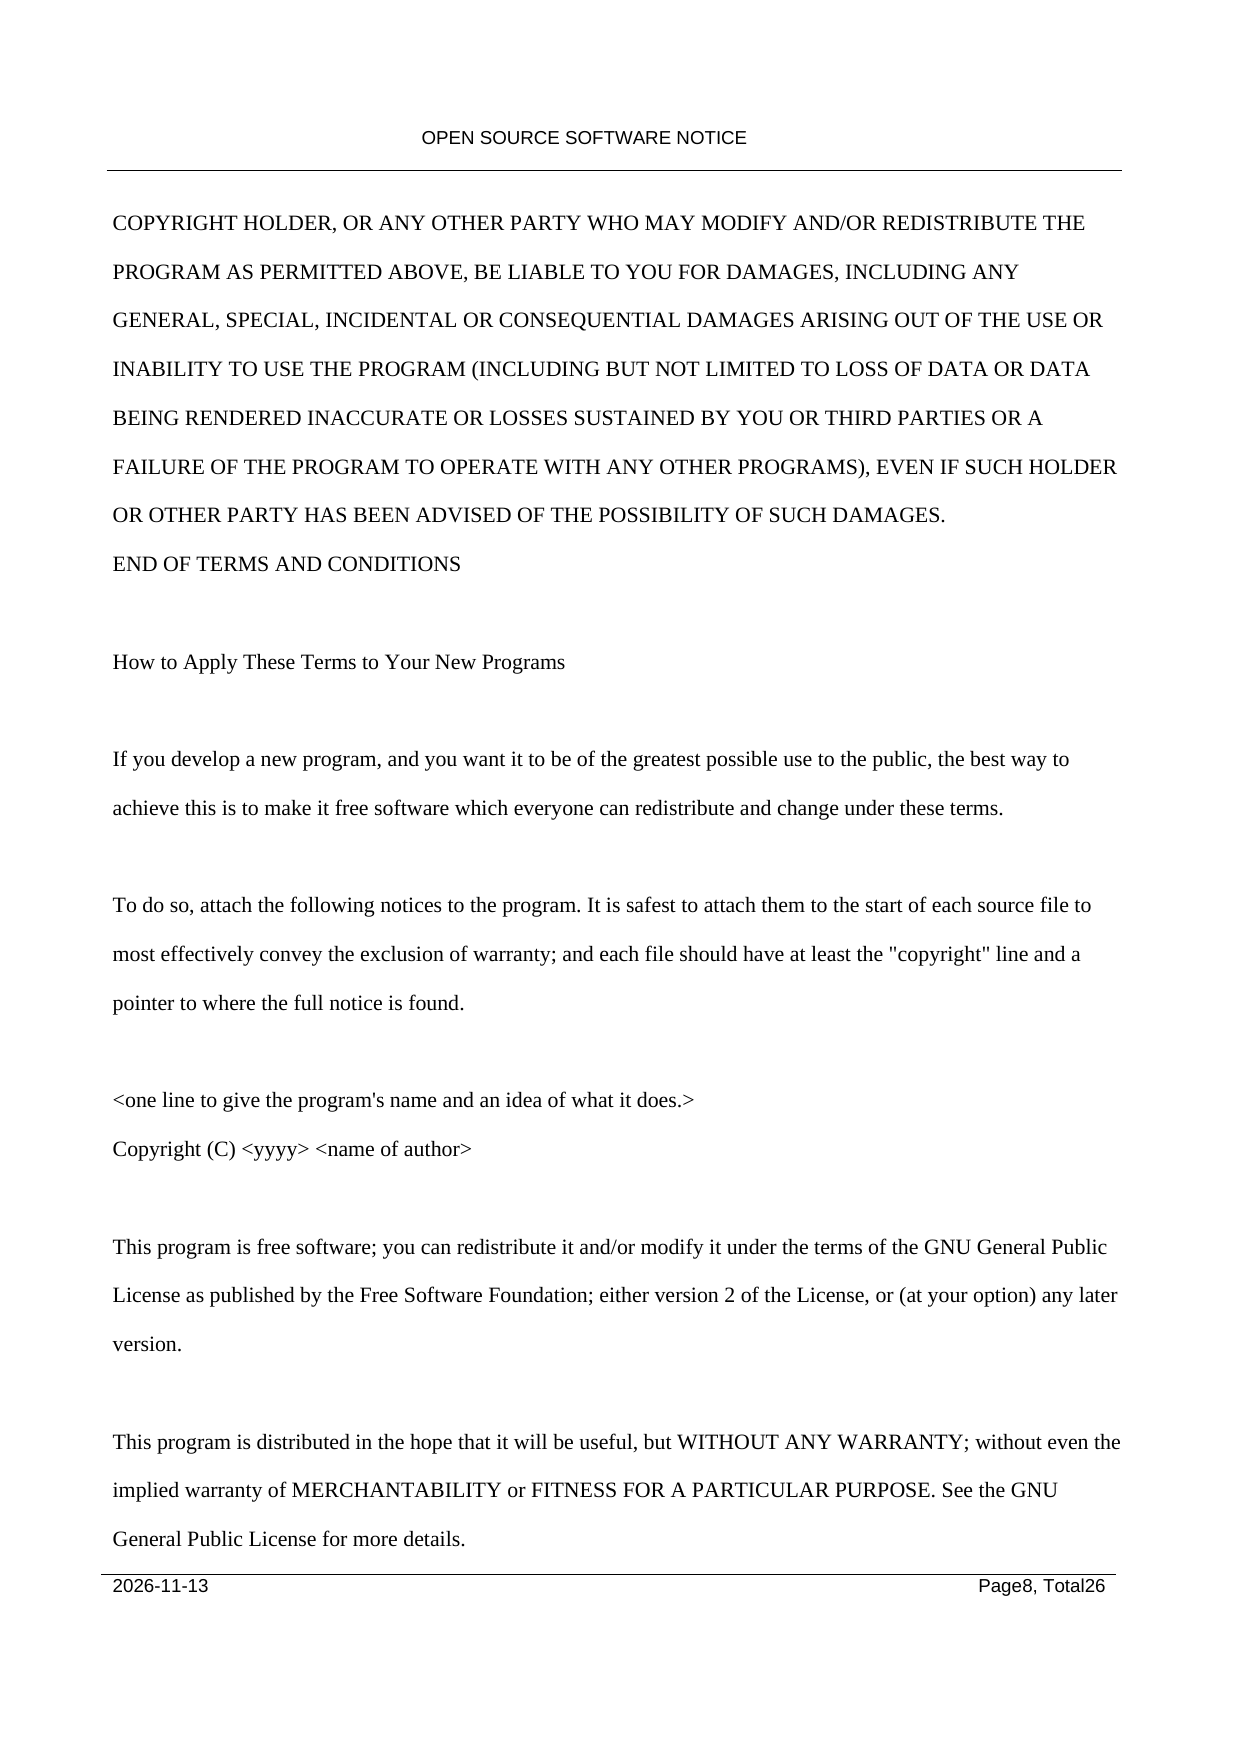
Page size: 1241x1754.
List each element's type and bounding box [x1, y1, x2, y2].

text [112, 206, 1128, 1555]
